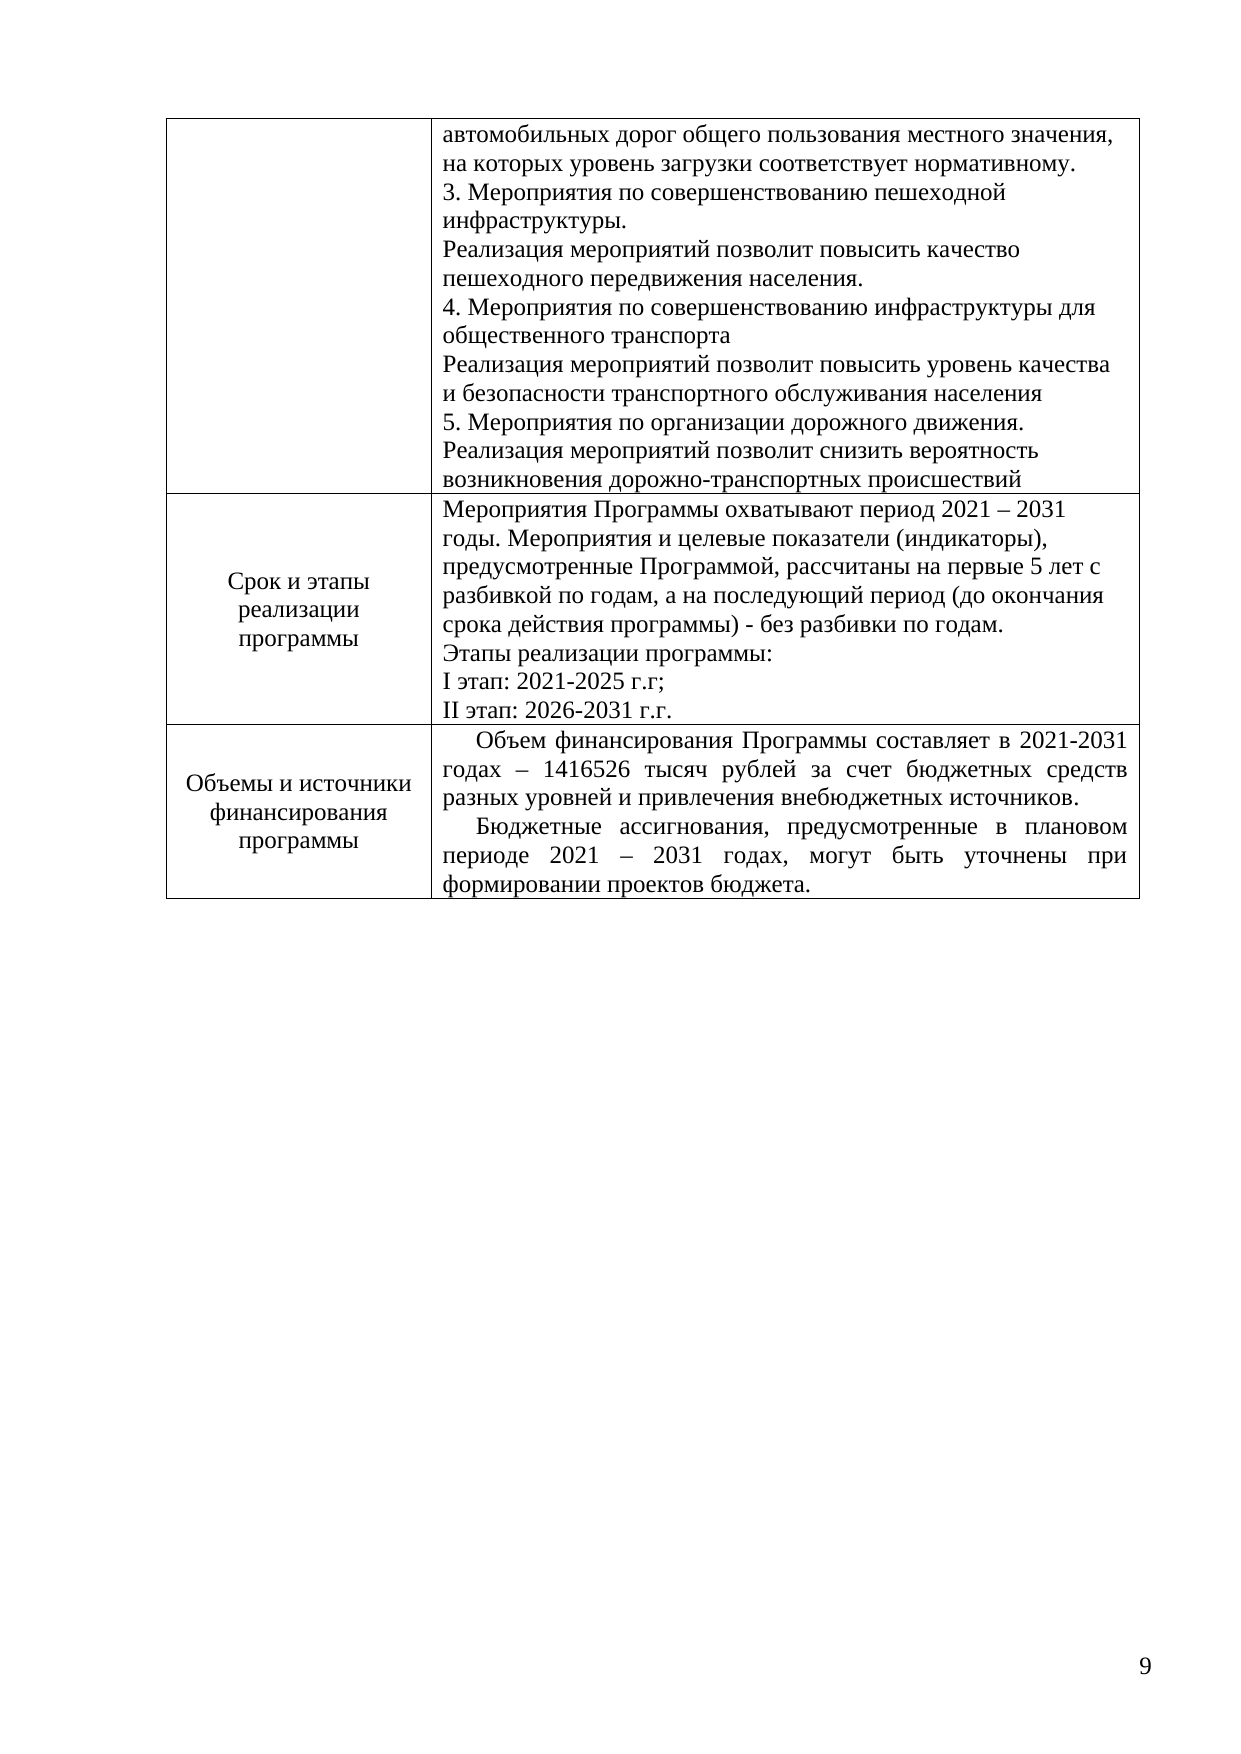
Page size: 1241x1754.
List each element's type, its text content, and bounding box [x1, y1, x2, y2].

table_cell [432, 119, 1139, 493]
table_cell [167, 119, 431, 493]
table_cell Мероприятия Программы охватывают период 2021 – 2031 годы. Мероприятия и целевые показатели (индикаторы), предусмотренные Программой, рассчитаны на первые 5 лет с разбивкой по годам, а на последующий период (до окончания срока действия программы) - без разбивки по годам. Этапы реализации программы: I этап: 2021-2025 г.г; II этап: 2026-2031 г.г. [432, 494, 1139, 724]
table_cell Объемы и источники финансирования программы [167, 725, 431, 897]
table_cell Объем финансирования Программы составляет в 2021-2031 годах – 1416526 тысяч рублей за счет бюджетных средств разных уровней и привлечения внебюджетных источников. Бюджетные ассигнования, предусмотренные в плановом периоде 2021 – 2031 годах, могут быть уточнены при формировании проектов бюджета. [432, 725, 1139, 897]
table_cell Срок и этапы реализации программы [167, 494, 431, 724]
